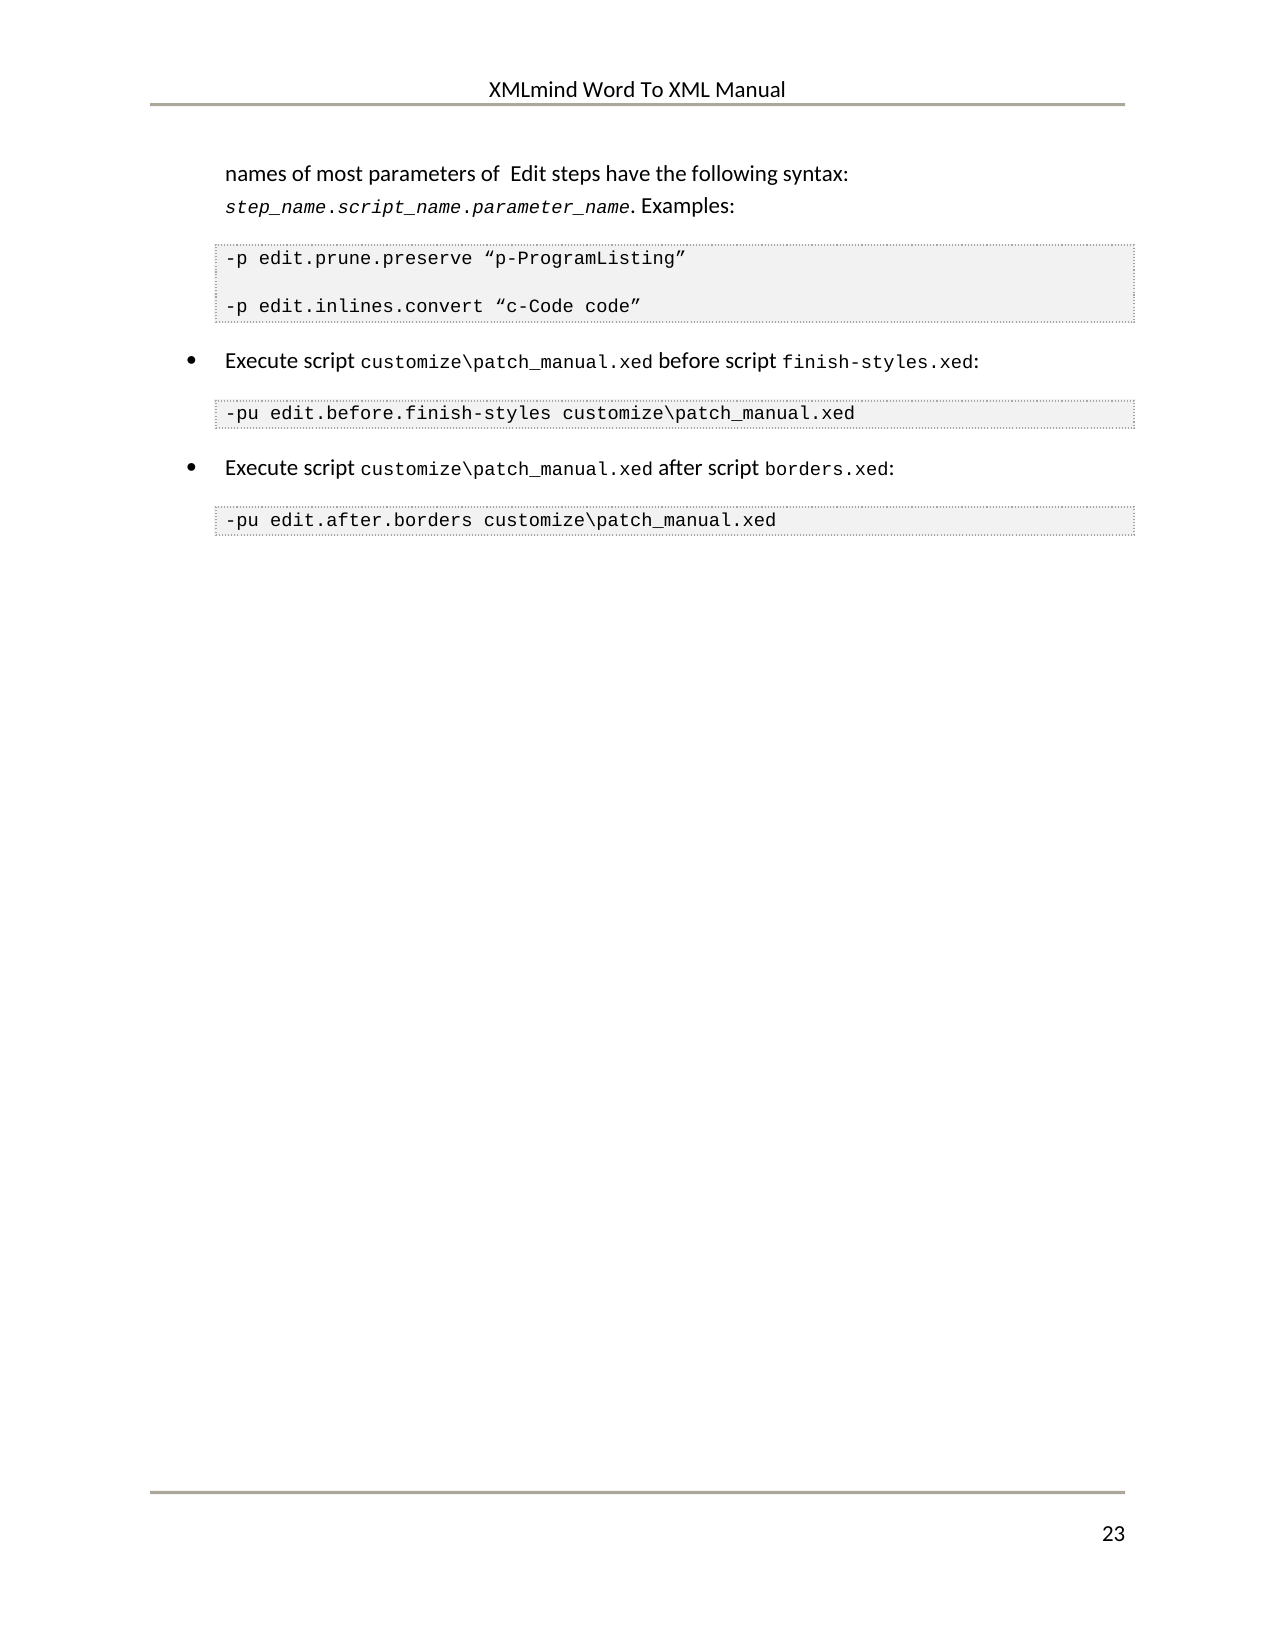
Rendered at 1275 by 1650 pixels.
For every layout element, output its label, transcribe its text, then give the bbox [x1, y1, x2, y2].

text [225, 159, 1125, 219]
list -p edit.prune.preserve “p-ProgramListing” [214, 244, 1135, 269]
list -pu edit.before.finish-styles customize\patch_manual.xed [214, 399, 1135, 429]
list -pu edit.after.borders customize\patch_manual.xed [214, 506, 1135, 536]
list -p edit.inlines.convert “c-Code code” [214, 293, 1135, 323]
list Execute script customize\patch_manual.xed after script borders.xed: [187, 453, 1125, 481]
list Execute script customize\patch_manual.xed before script finish-styles.xed: [187, 347, 1125, 374]
